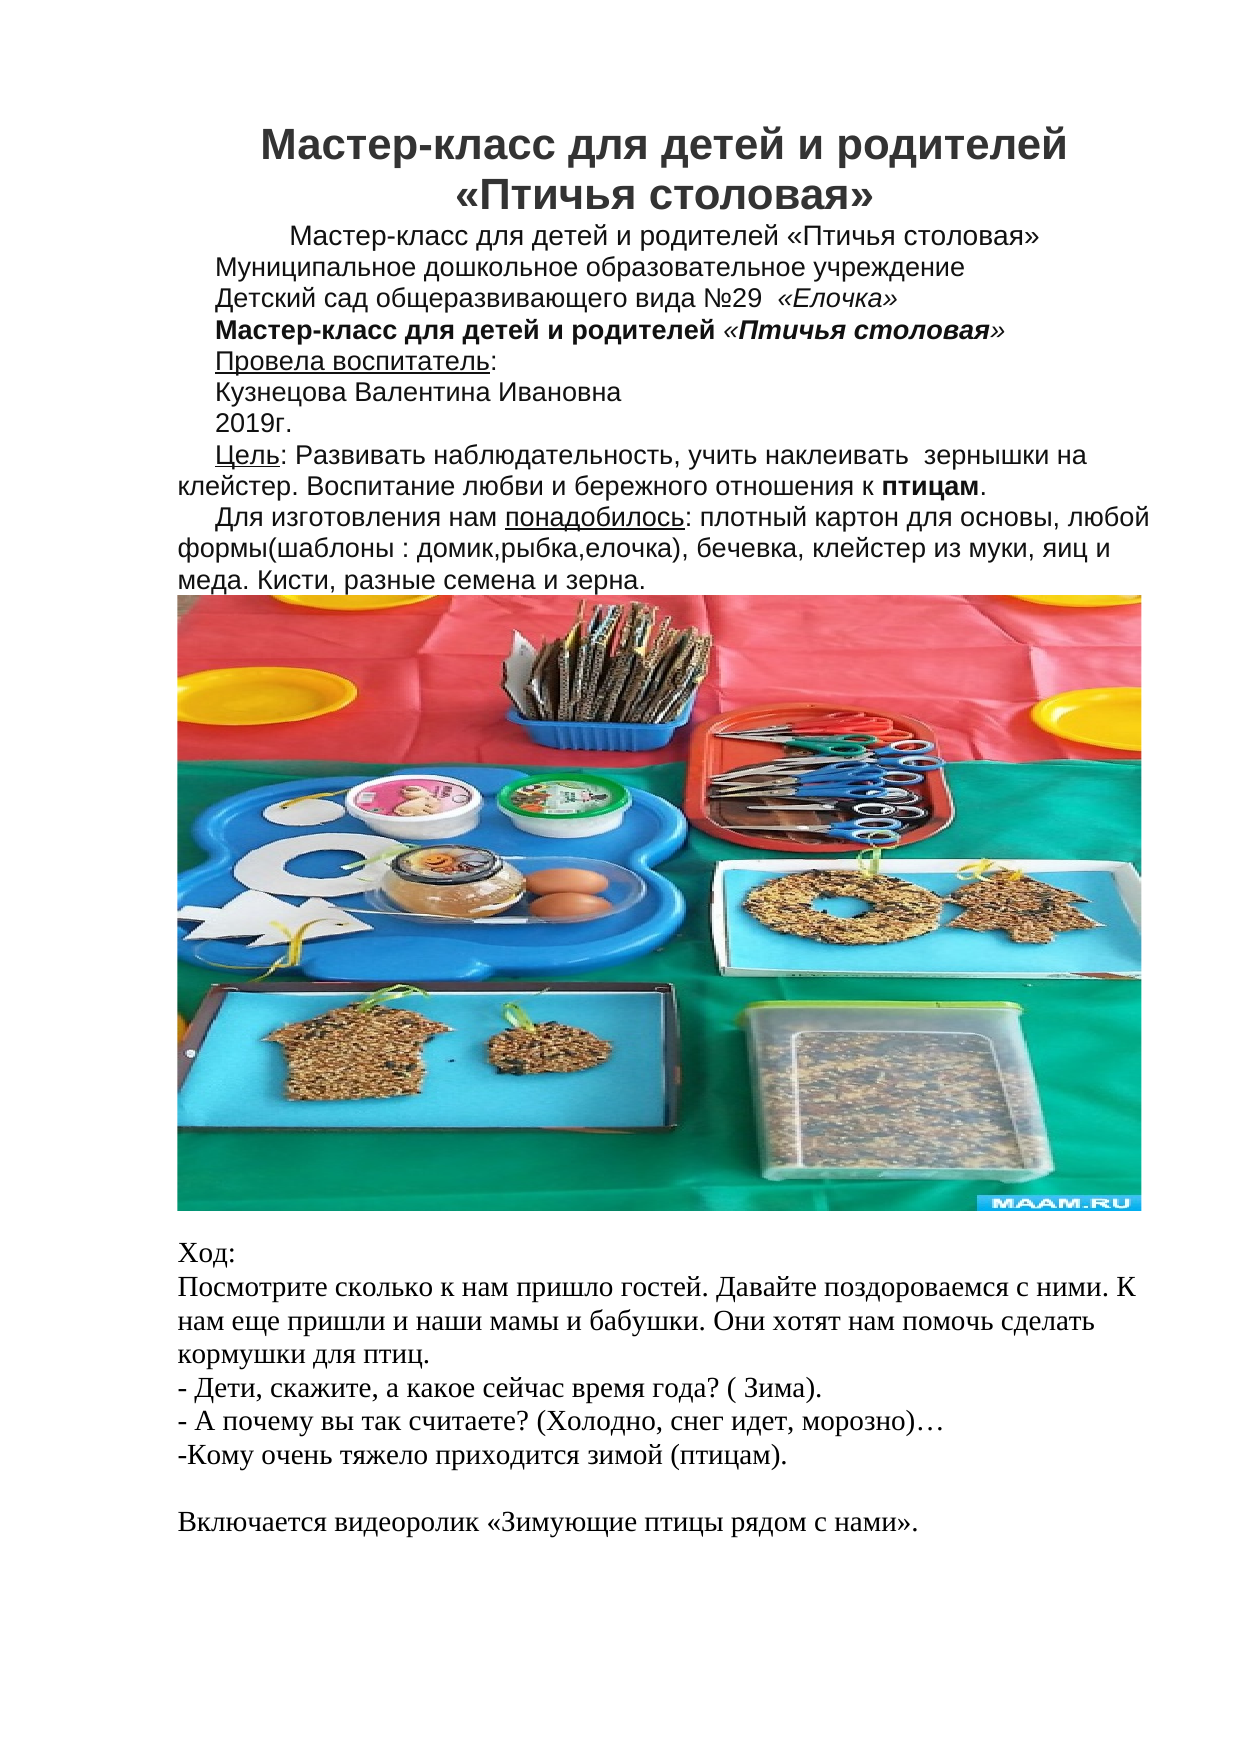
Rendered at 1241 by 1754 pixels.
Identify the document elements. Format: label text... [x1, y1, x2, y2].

text Ход: [177, 1236, 1152, 1269]
text Мастер-класс для детей и родителей «Птичья столовая» Мастер-класс для детей и родителей «Птичья столовая» [177, 118, 1152, 251]
text Цель: Развивать наблюдательность, учить наклеивать зернышки на клейстер. Воспитание любви и бережного отношения к птицам. [177, 439, 1152, 501]
picture [177, 595, 1142, 1211]
text Мастер-класс для детей и родителей «Птичья столовая» [177, 314, 1152, 345]
text 2019г. [177, 407, 1152, 439]
text Включается видеоролик «Зимующие птицы рядом с нами». [177, 1504, 1152, 1537]
text Посмотрите сколько к нам пришло гостей. Давайте поздороваемся с ними. К нам еще пришли и наши мамы и бабушки. Они хотят нам помочь сделать кормушки для птиц. [177, 1269, 1152, 1370]
text Провела воспитатель: [177, 345, 1152, 376]
text Кузнецова Валентина Ивановна [177, 376, 1152, 407]
text Для изготовления нам понадобилось: плотный картон для основы, любой формы(шаблоны : домик,рыбка,елочка), бечевка, клейстер из муки, яиц и меда. Кисти, разные семена и зерна. [177, 501, 1152, 595]
text - А почему вы так считаете? (Холодно, снег идет, морозно)… [177, 1403, 1152, 1437]
text -Кому очень тяжело приходится зимой (птицам). [177, 1437, 1152, 1470]
text Детский сад общеразвивающего вида №29 «Елочка» [177, 282, 1152, 314]
text Муниципальное дошкольное образовательное учреждение [177, 251, 1152, 282]
text - Дети, скажите, а какое сейчас время года? ( Зима). [177, 1370, 1152, 1403]
